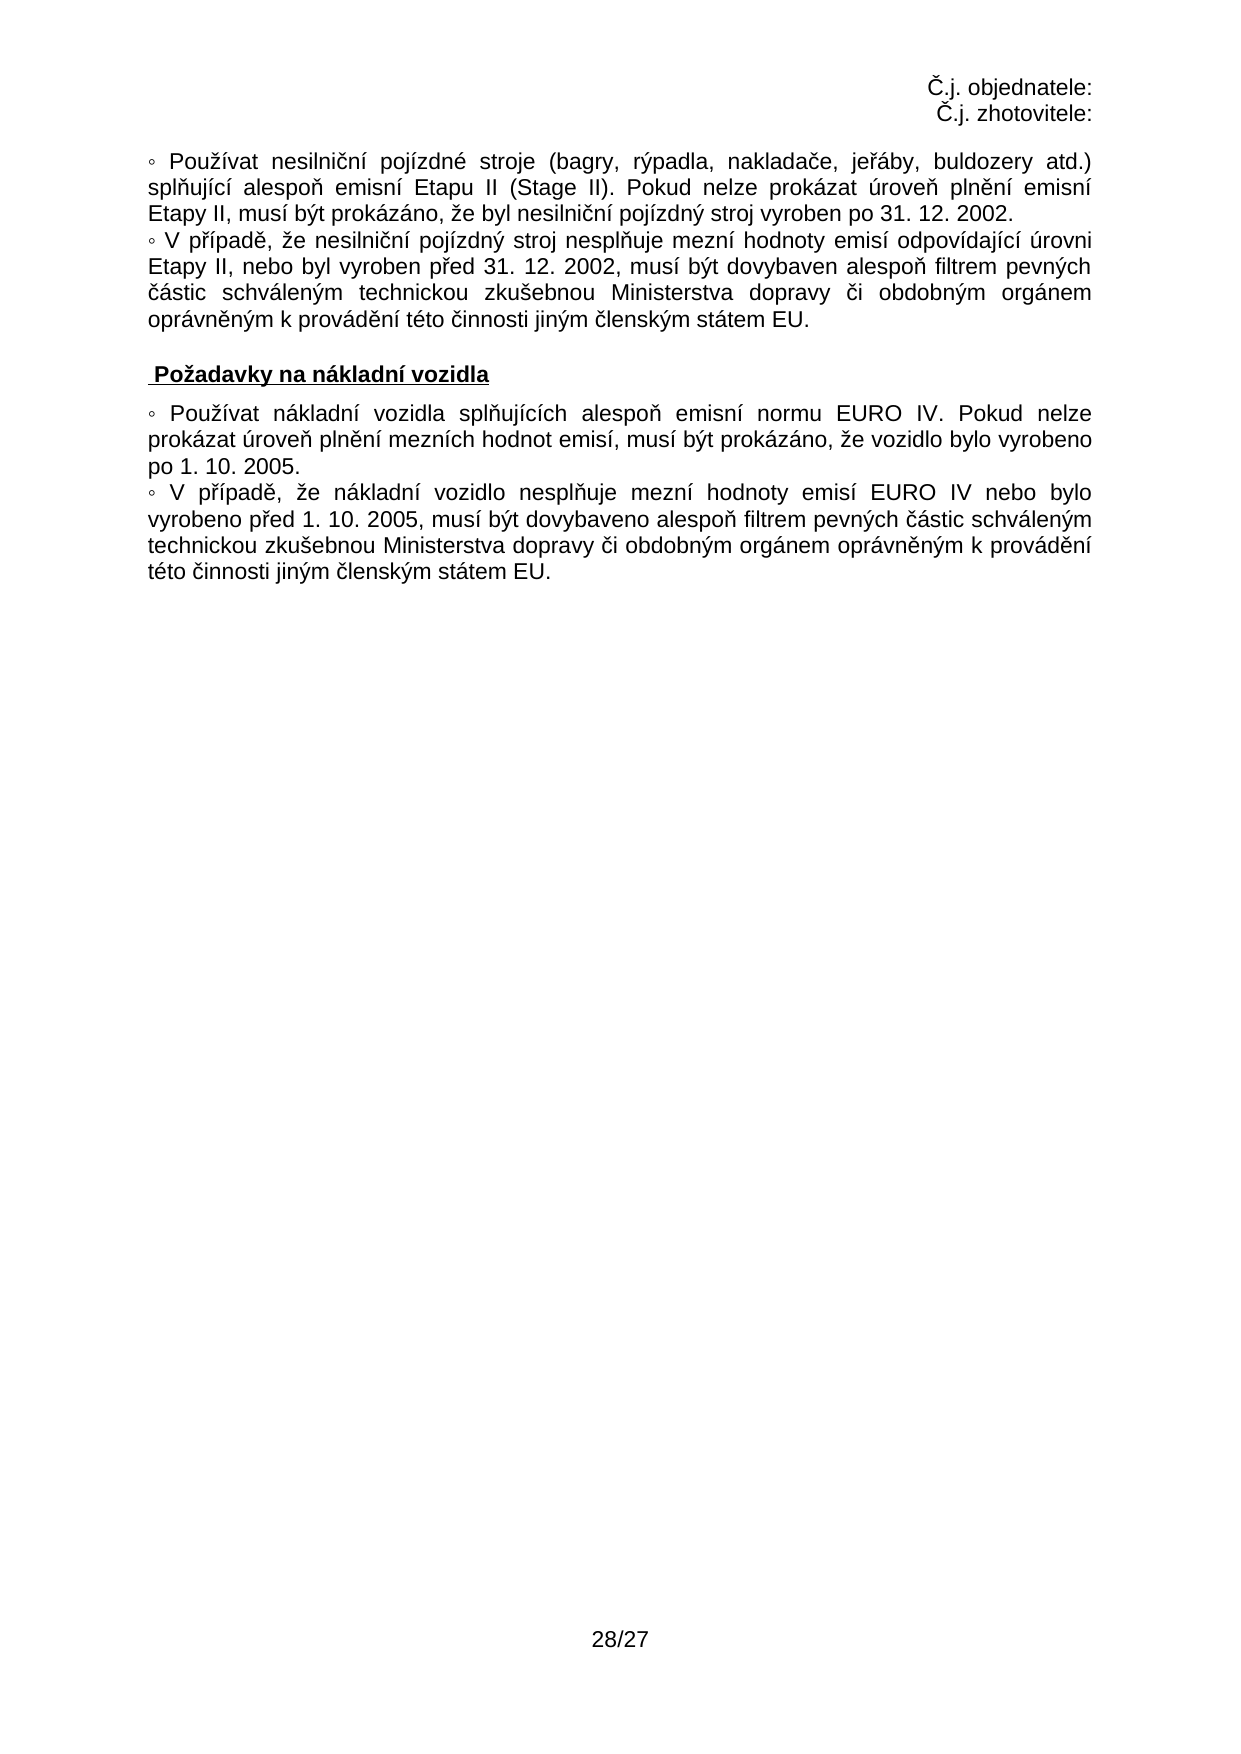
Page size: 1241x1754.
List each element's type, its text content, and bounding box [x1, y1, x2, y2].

text ◦ V případě, že nesilniční pojízdný stroj nesplňuje mezní hodnoty emisí odpovídající úrovni Etapy II, nebo byl vyroben před 31. 12. 2002, musí být dovybaven alespoň filtrem pevných částic schváleným technickou zkušebnou Ministerstva dopravy či obdobným orgánem oprávněným k provádění této činnosti jiným členským státem EU. [148, 227, 1093, 332]
text ◦ V případě, že nákladní vozidlo nesplňuje mezní hodnoty emisí EURO IV nebo bylo vyrobeno před 1. 10. 2005, musí být dovybaveno alespoň filtrem pevných částic schváleným technickou zkušebnou Ministerstva dopravy či obdobným orgánem oprávněným k provádění této činnosti jiným členským státem EU. [148, 479, 1093, 584]
text Požadavky na nákladní vozidla [148, 361, 1093, 388]
text ◦ Používat nákladní vozidla splňujících alespoň emisní normu EURO IV. Pokud nelze prokázat úroveň plnění mezních hodnot emisí, musí být prokázáno, že vozidlo bylo vyrobeno po 1. 10. 2005. [148, 400, 1093, 479]
text ◦ Používat nesilniční pojízdné stroje (bagry, rýpadla, nakladače, jeřáby, buldozery atd.) splňující alespoň emisní Etapu II (Stage II). Pokud nelze prokázat úroveň plnění emisní Etapy II, musí být prokázáno, že byl nesilniční pojízdný stroj vyroben po 31. 12. 2002. [148, 148, 1093, 227]
